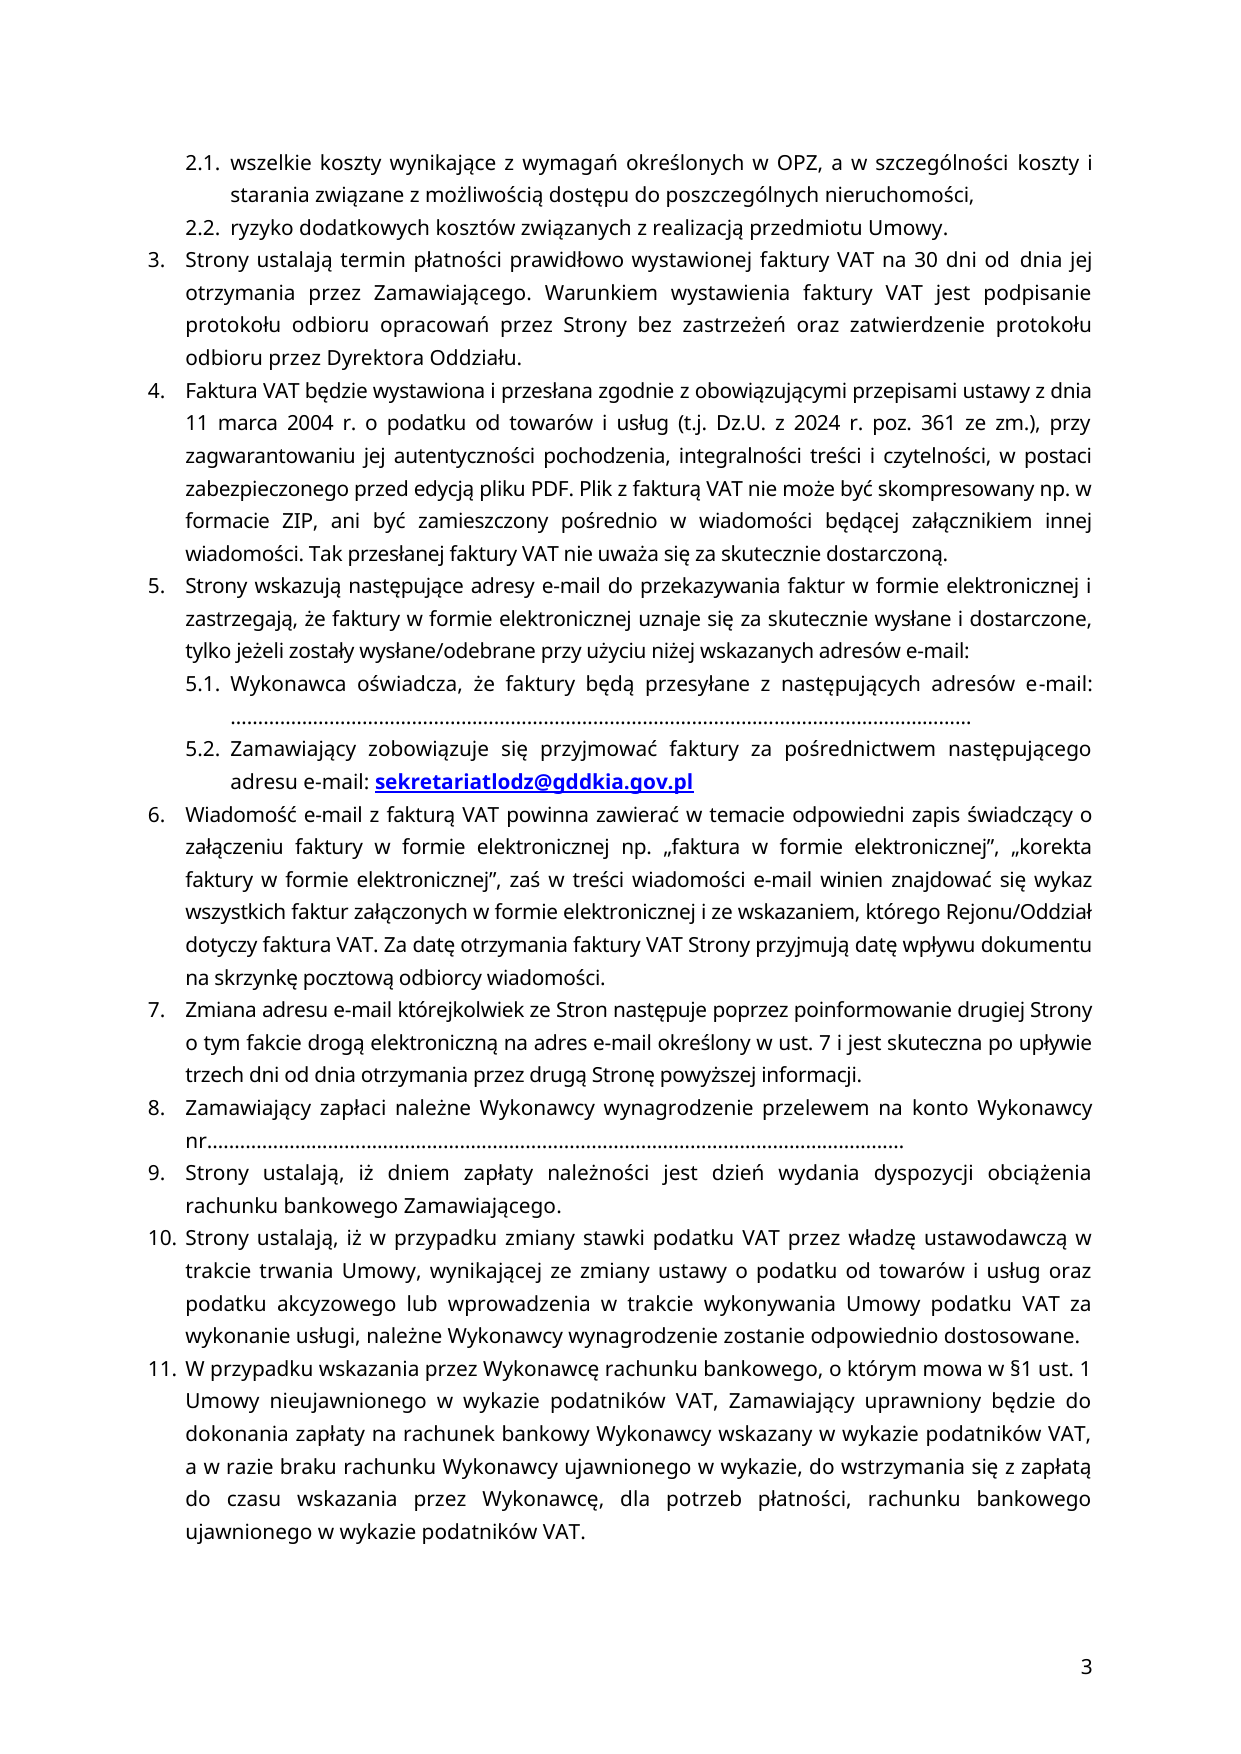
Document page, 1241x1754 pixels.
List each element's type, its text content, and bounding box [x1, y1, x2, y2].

list W przypadku wskazania przez Wykonawcę rachunku bankowego, o którym mowa w §1 ust. 1 Umowy nieujawnionego w wykazie podatników VAT, Zamawiający uprawniony będzie do dokonania zapłaty na rachunek bankowy Wykonawcy wskazany w wykazie podatników VAT, a w razie braku rachunku Wykonawcy ujawnionego w wykazie, do wstrzymania się z zapłatą do czasu wskazania przez Wykonawcę, dla potrzeb płatności, rachunku bankowego ujawnionego w wykazie podatników VAT. [148, 1354, 1093, 1545]
list Strony ustalają, iż dniem zapłaty należności jest dzień wydania dyspozycji obciążenia rachunku bankowego Zamawiającego. [148, 1158, 1093, 1219]
list wszelkie koszty wynikające z wymagań określonych w OPZ, a w szczególności koszty i starania związane z możliwością dostępu do poszczególnych nieruchomości, [185, 148, 1093, 209]
list Strony ustalają termin płatności prawidłowo wystawionej faktury VAT na 30 dni od dnia jej otrzymania przez Zamawiającego. Warunkiem wystawienia faktury VAT jest podpisanie protokołu odbioru opracowań przez Strony bez zastrzeżeń oraz zatwierdzenie protokołu odbioru przez Dyrektora Oddziału. [148, 245, 1093, 372]
list Faktura VAT będzie wystawiona i przesłana zgodnie z obowiązującymi przepisami ustawy z dnia 11 marca 2004 r. o podatku od towarów i usług (t.j. Dz.U. z 2024 r. poz. 361 ze zm.), przy zagwarantowaniu jej autentyczności pochodzenia, integralności treści i czytelności, w postaci zabezpieczonego przed edycją pliku PDF. Plik z fakturą VAT nie może być skompresowany np. w formacie ZIP, ani być zamieszczony pośrednio w wiadomości będącej załącznikiem innej wiadomości. Tak przesłanej faktury VAT nie uważa się za skutecznie dostarczoną. [148, 376, 1093, 567]
list Wykonawca oświadcza, że faktury będą przesyłane z następujących adresów e-mail: ……………………………………………………………………………………………………………………… [185, 669, 1093, 730]
list Zamawiający zapłaci należne Wykonawcy wynagrodzenie przelewem na konto Wykonawcy nr.……………………………………………………………………………………………………………… [148, 1093, 1093, 1154]
list Strony wskazują następujące adresy e-mail do przekazywania faktur w formie elektronicznej i zastrzegają, że faktury w formie elektronicznej uznaje się za skutecznie wysłane i dostarczone, tylko jeżeli zostały wysłane/odebrane przy użyciu niżej wskazanych adresów e-mail: [148, 571, 1093, 665]
list ryzyko dodatkowych kosztów związanych z realizacją przedmiotu Umowy. [185, 213, 1093, 241]
list Wiadomość e-mail z fakturą VAT powinna zawierać w temacie odpowiedni zapis świadczący o załączeniu faktury w formie elektronicznej np. „faktura w formie elektronicznej”, „korekta faktury w formie elektronicznej”, zaś w treści wiadomości e-mail winien znajdować się wykaz wszystkich faktur załączonych w formie elektronicznej i ze wskazaniem, którego Rejonu/Oddział dotyczy faktura VAT. Za datę otrzymania faktury VAT Strony przyjmują datę wpływu dokumentu na skrzynkę pocztową odbiorcy wiadomości. [148, 800, 1093, 991]
list Strony ustalają, iż w przypadku zmiany stawki podatku VAT przez władzę ustawodawczą w trakcie trwania Umowy, wynikającej ze zmiany ustawy o podatku od towarów i usług oraz podatku akcyzowego lub wprowadzenia w trakcie wykonywania Umowy podatku VAT za wykonanie usługi, należne Wykonawcy wynagrodzenie zostanie odpowiednio dostosowane. [148, 1223, 1093, 1350]
list Zamawiający zobowiązuje się przyjmować faktury za pośrednictwem następującego adresu e-mail: sekretariatlodz@gddkia.gov.pl [185, 734, 1093, 796]
list Zmiana adresu e-mail którejkolwiek ze Stron następuje poprzez poinformowanie drugiej Strony o tym fakcie drogą elektroniczną na adres e-mail określony w ust. 7 i jest skuteczna po upływie trzech dni od dnia otrzymania przez drugą Stronę powyższej informacji. [148, 995, 1093, 1089]
